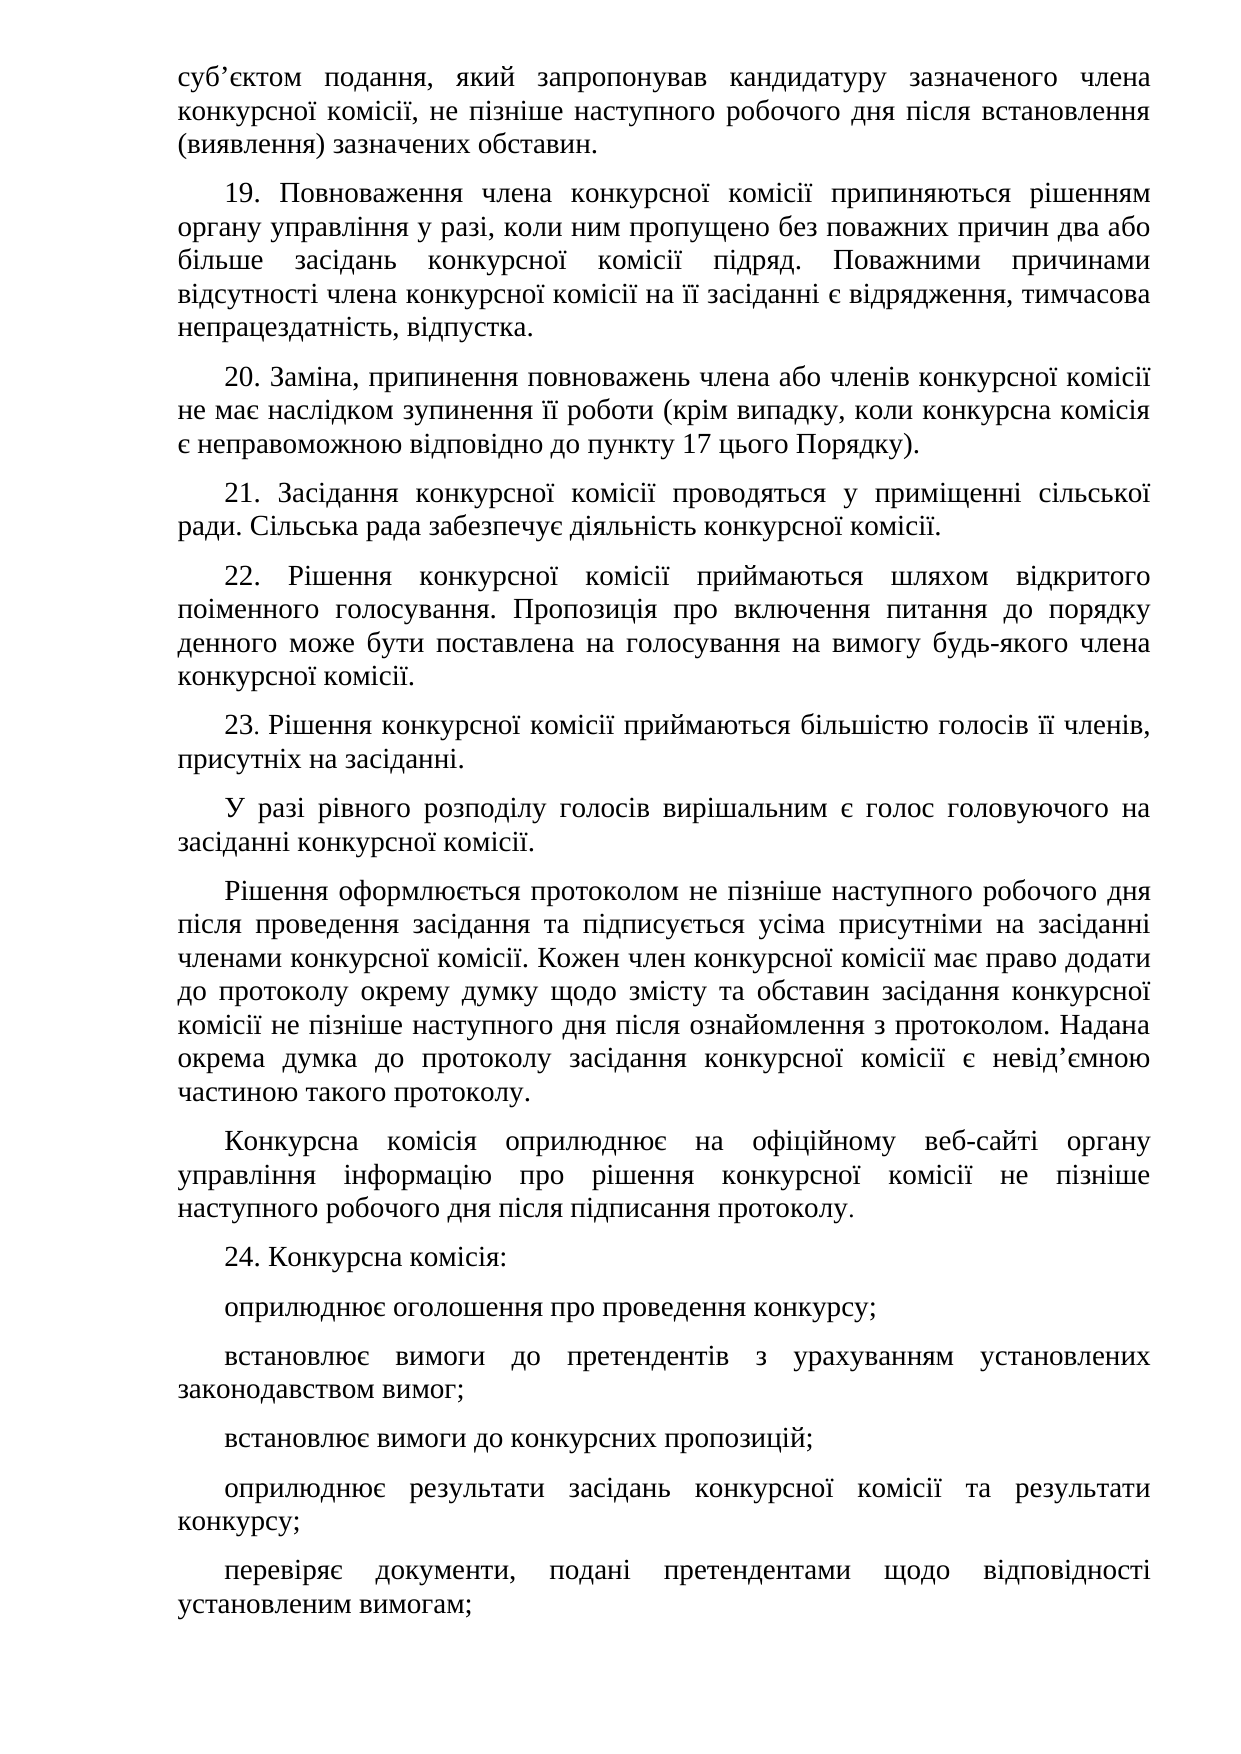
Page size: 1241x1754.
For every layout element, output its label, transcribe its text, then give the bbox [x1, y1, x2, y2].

text оприлюднює результати засідань конкурсної комісії та результати конкурсу; [177, 1470, 1152, 1537]
text встановлює вимоги до претендентів з урахуванням установлених законодавством вимог; [177, 1338, 1152, 1405]
text 23. Рішення конкурсної комісії приймаються більшістю голосів її членів, присутніх на засіданні. [177, 707, 1152, 774]
text 20. Заміна, припинення повноважень члена або членів конкурсної комісії не має наслідком зупинення її роботи (крім випадку, коли конкурсна комісія є неправоможною відповідно до пункту 17 цього Порядку). [177, 359, 1152, 459]
text оприлюднює оголошення про проведення конкурсу; [177, 1289, 1152, 1322]
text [177, 59, 1152, 160]
text Конкурсна комісія оприлюднює на офіційному веб-сайті органу управління інформацію про рішення конкурсної комісії не пізніше наступного робочого дня після підписання протоколу. [177, 1123, 1152, 1224]
text Рішення оформлюється протоколом не пізніше наступного робочого дня після проведення засідання та підписується усіма присутніми на засіданні членами конкурсної комісії. Кожен член конкурсної комісії має право додати до протоколу окрему думку щодо змісту та обставин засідання конкурсної комісії не пізніше наступного дня після ознайомлення з протоколом. Надана окрема думка до протоколу засідання конкурсної комісії є невід’ємною частиною такого протоколу. [177, 873, 1152, 1108]
text перевіряє документи, подані претендентами щодо відповідності установленим вимогам; [177, 1552, 1152, 1619]
text 19. Повноваження члена конкурсної комісії припиняються рішенням органу управління у разі, коли ним пропущено без поважних причин два або більше засідань конкурсної комісії підряд. Поважними причинами відсутності члена конкурсної комісії на її засіданні є відрядження, тимчасова непрацездатність, відпустка. [177, 175, 1152, 343]
text 22. Рішення конкурсної комісії приймаються шляхом відкритого поіменного голосування. Пропозиція про включення питання до порядку денного може бути поставлена на голосування на вимогу будь-якого члена конкурсної комісії. [177, 558, 1152, 692]
text 21. Засідання конкурсної комісії проводяться у приміщенні сільської ради. Сільська рада забезпечує діяльність конкурсної комісії. [177, 475, 1152, 542]
text 24. Конкурсна комісія: [177, 1239, 1152, 1273]
text У разі рівного розподілу голосів вирішальним є голос головуючого на засіданні конкурсної комісії. [177, 790, 1152, 857]
text встановлює вимоги до конкурсних пропозицій; [177, 1421, 1152, 1454]
